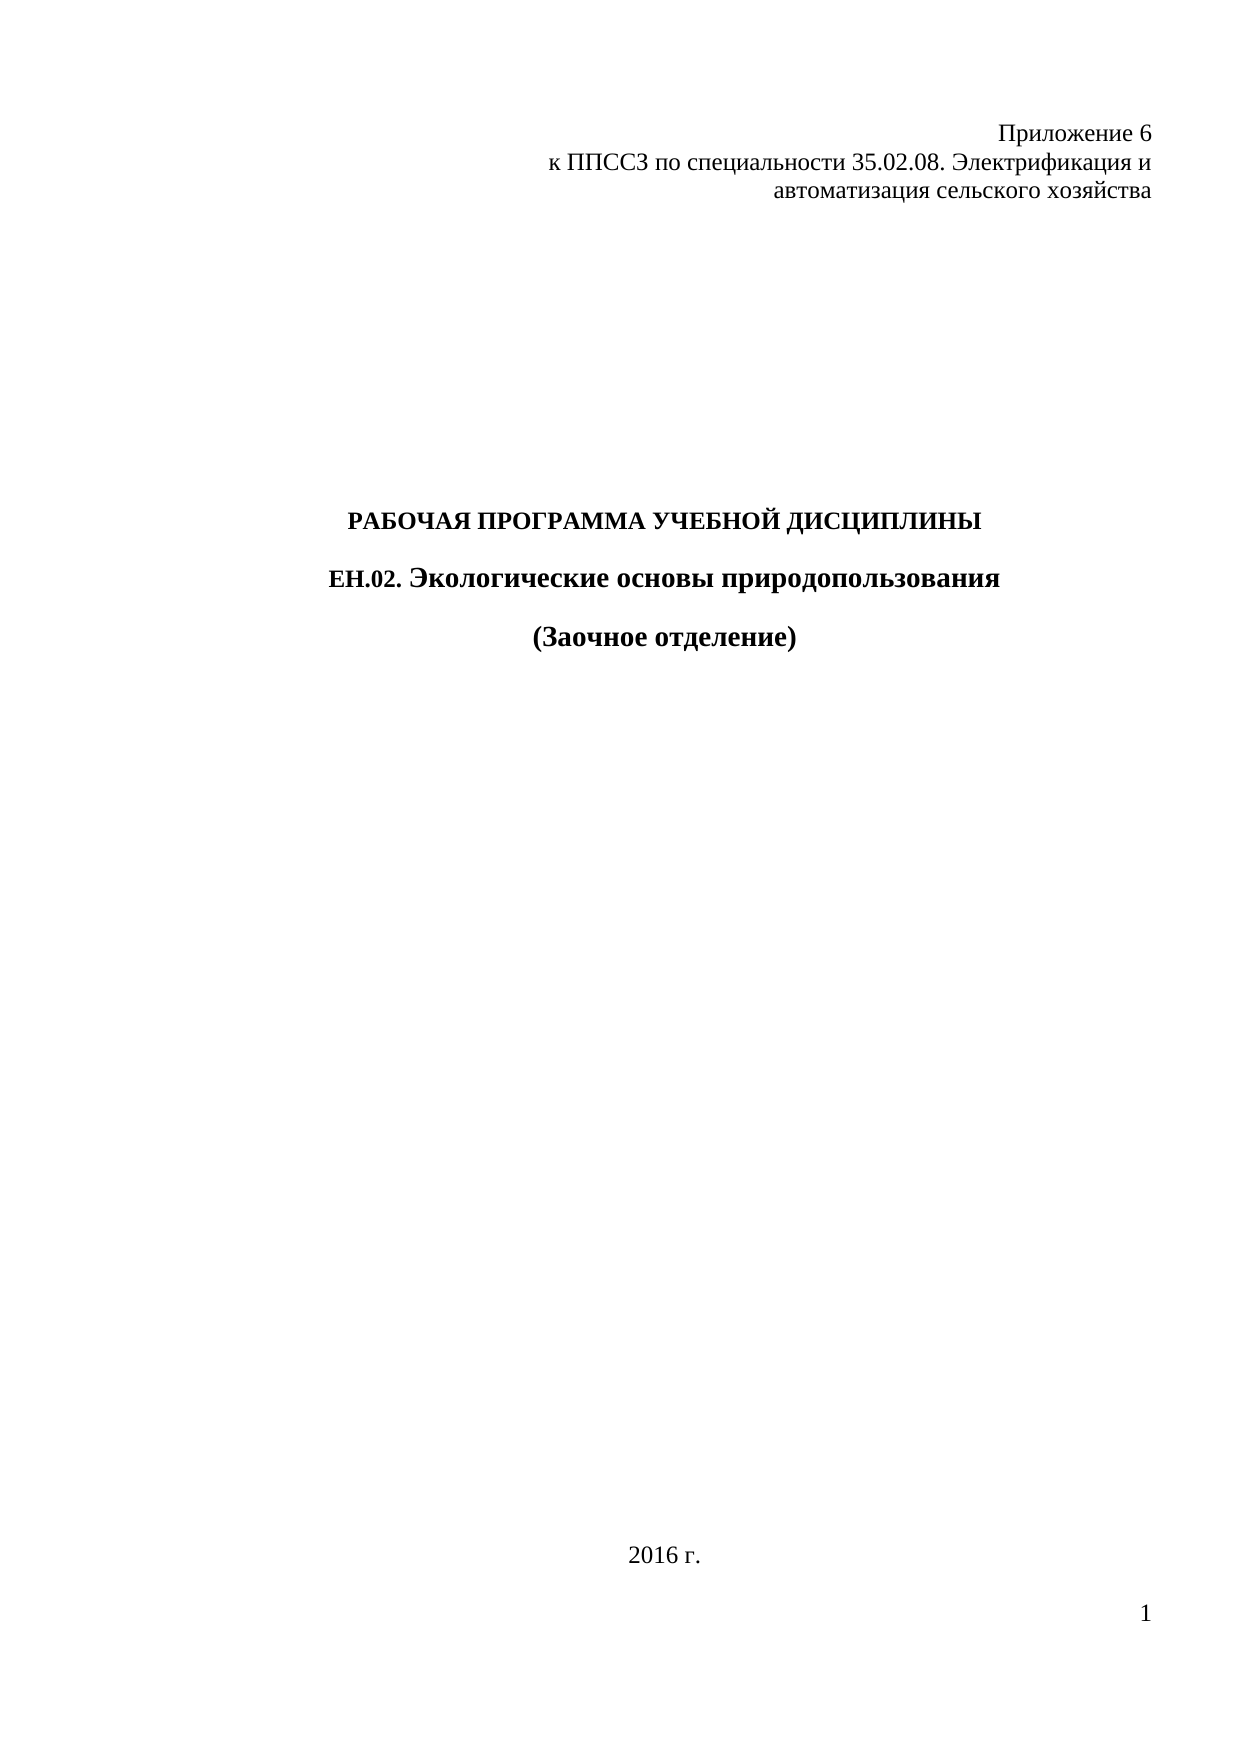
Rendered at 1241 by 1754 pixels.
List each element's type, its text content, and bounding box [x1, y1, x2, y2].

text к ППССЗ по специальности 35.02.08. Электрификация и [177, 147, 1152, 176]
text 2016 г. [177, 1540, 1152, 1569]
text РАБОЧАЯ ПРОГРАММА УЧЕБНОЙ ДИСЦИПЛИНЫ [177, 506, 1152, 535]
text ЕН.02. Экологические основы природопользования [177, 560, 1152, 593]
text автоматизация сельского хозяйства [177, 176, 1152, 204]
text Приложение 6 [177, 118, 1152, 147]
text (Заочное отделение) [177, 619, 1152, 653]
